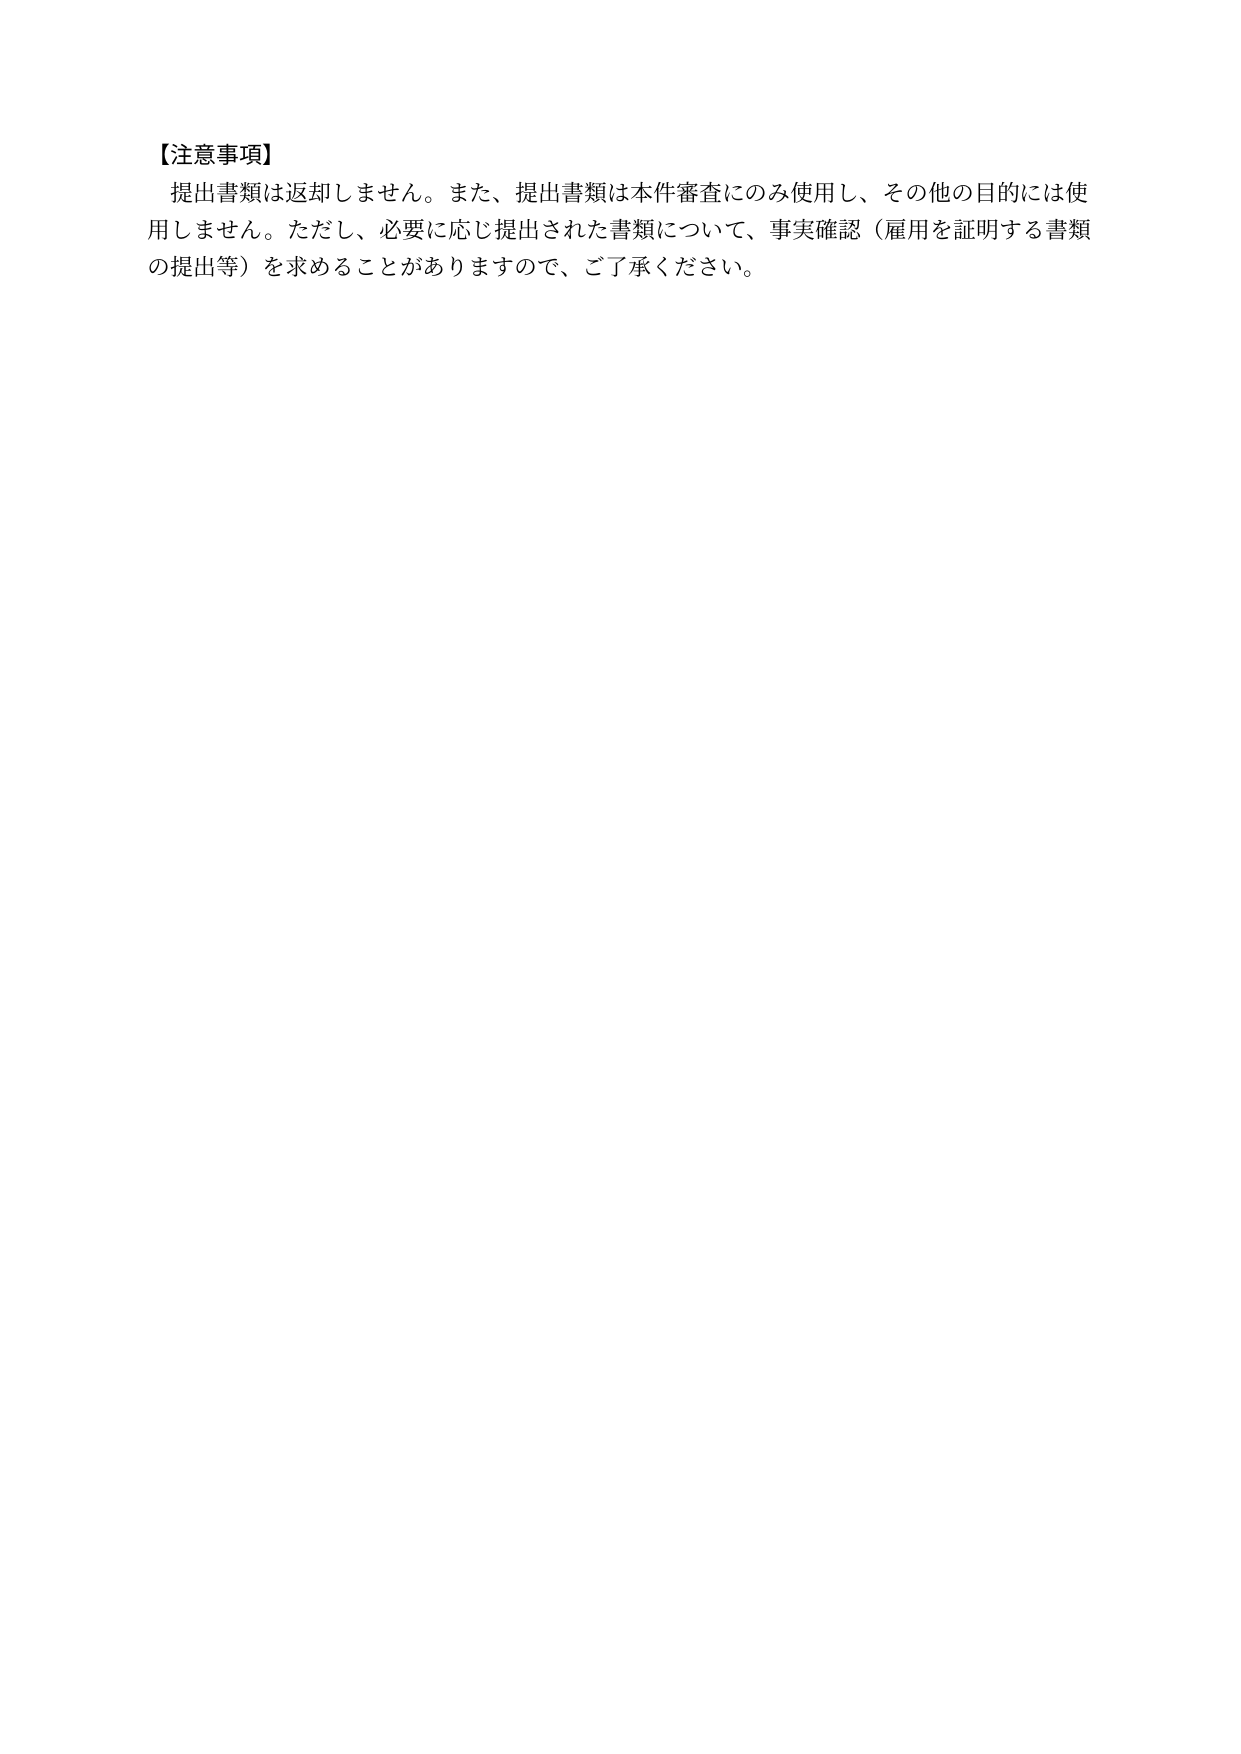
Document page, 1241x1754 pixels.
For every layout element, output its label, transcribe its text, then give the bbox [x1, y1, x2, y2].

text 提出書類は返却しません。また、提出書類は本件審査にのみ使用し、その他の目的には使用しません。ただし、必要に応じ提出された書類について、事実確認（雇用を証明する書類の提出等）を求めることがありますので、ご了承ください。 [148, 172, 1092, 284]
text 【注意事項】 [148, 135, 1092, 172]
